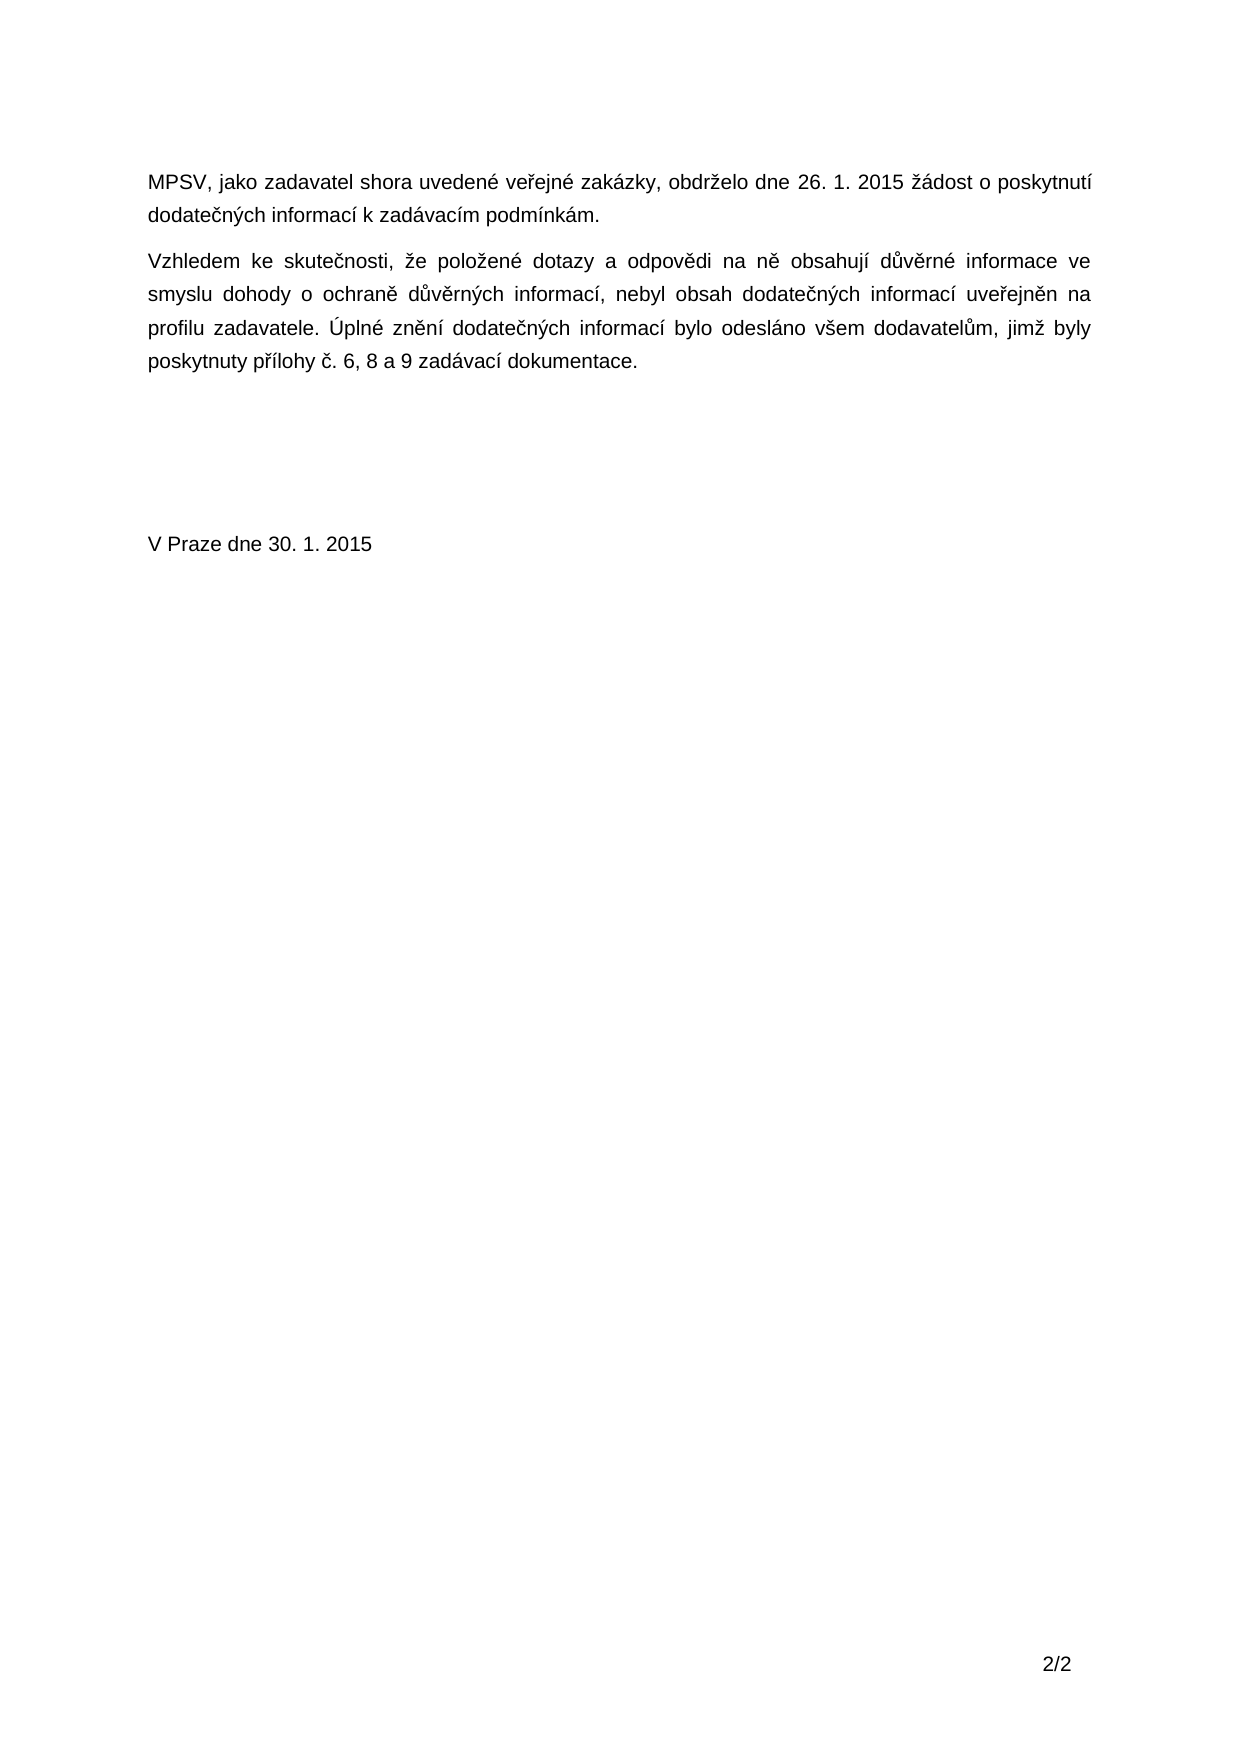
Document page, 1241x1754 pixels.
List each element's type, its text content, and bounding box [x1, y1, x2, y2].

text Vzhledem ke skutečnosti, že položené dotazy a odpovědi na ně obsahují důvěrné informace ve smyslu dohody o ochraně důvěrných informací, nebyl obsah dodatečných informací uveřejněn na profilu zadavatele. Úplné znění dodatečných informací bylo odesláno všem dodavatelům, jimž byly poskytnuty přílohy č. 6, 8 a 9 zadávací dokumentace. [148, 239, 1093, 373]
text MPSV, jako zadavatel shora uvedené veřejné zakázky, obdrželo dne 26. 1. 2015 žádost o poskytnutí dodatečných informací k zadávacím podmínkám. [148, 160, 1093, 227]
text V Praze dne 30. 1. 2015 [148, 523, 1093, 556]
